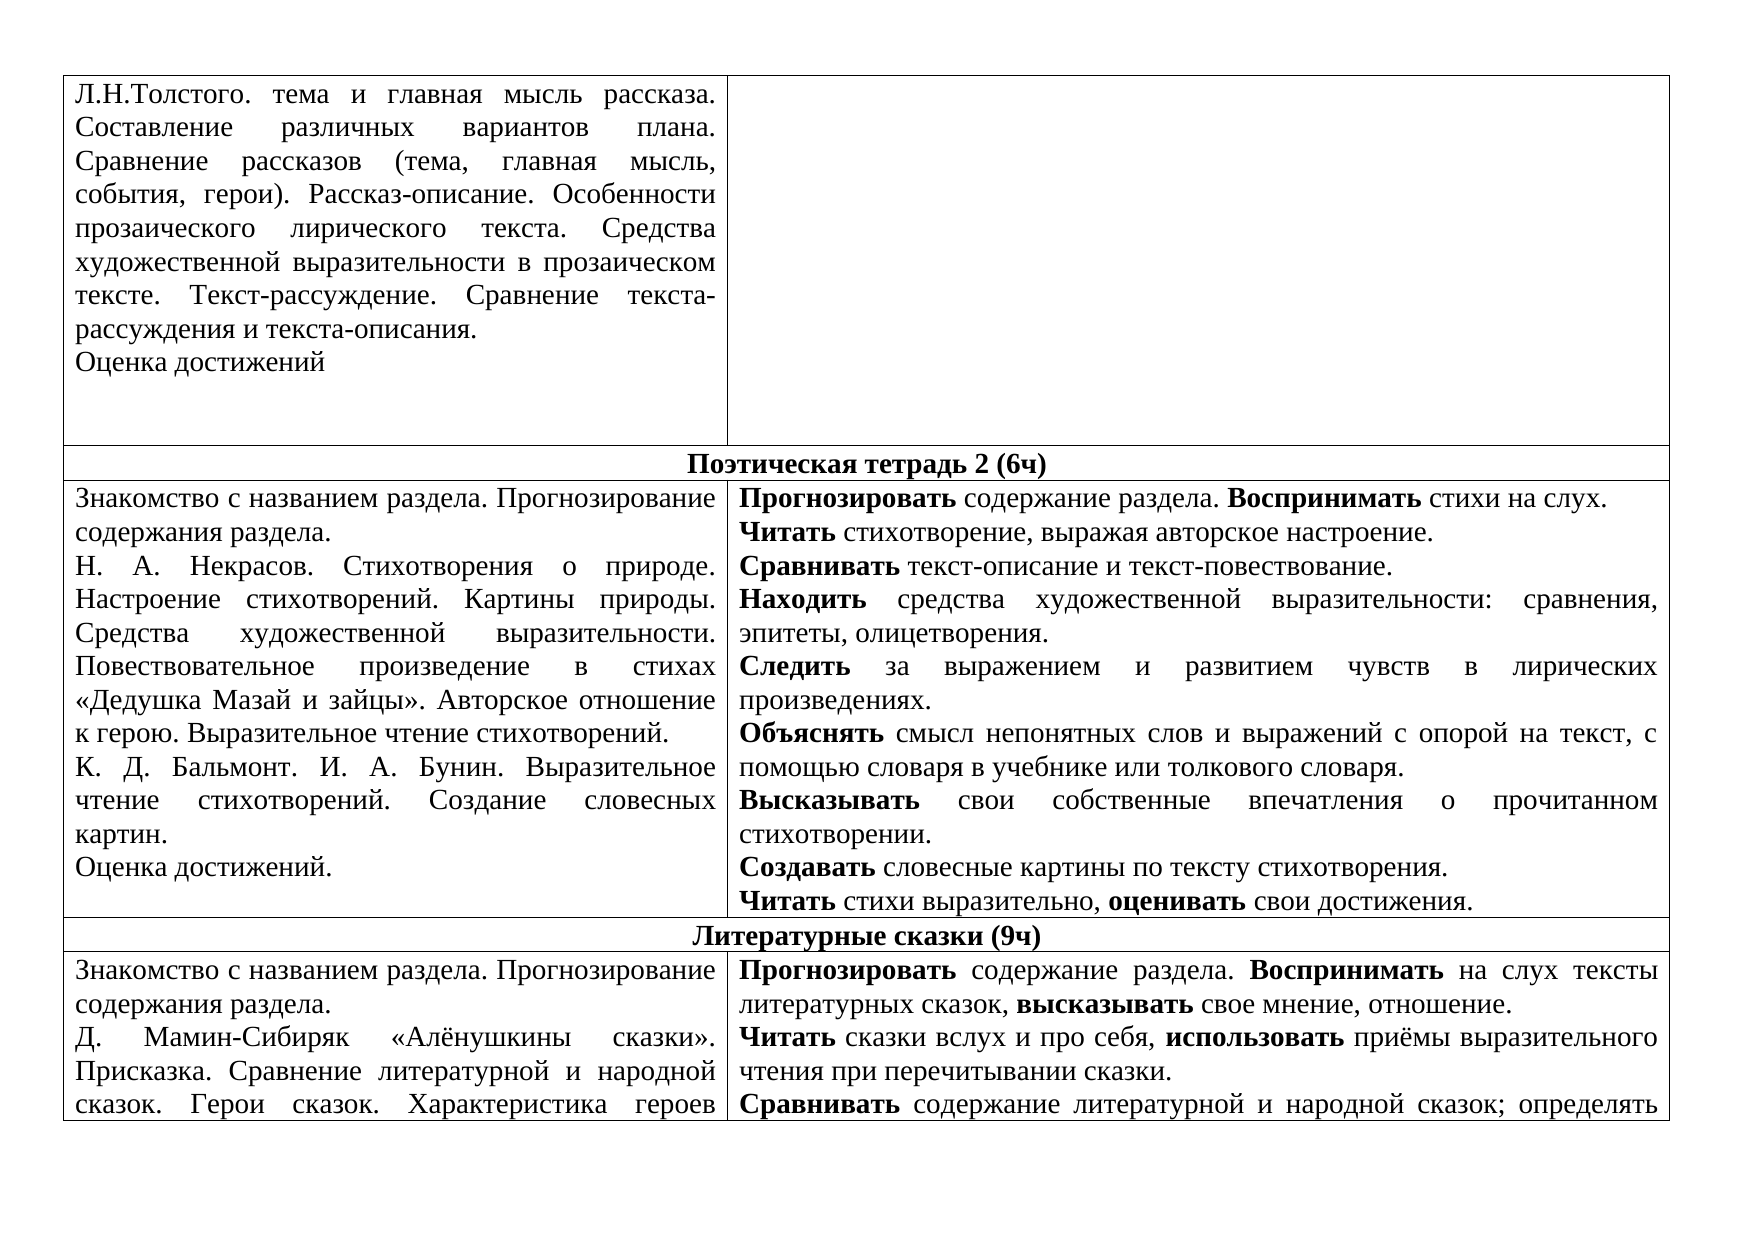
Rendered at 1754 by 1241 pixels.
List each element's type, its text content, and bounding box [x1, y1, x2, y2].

table_cell Поэтическая тетрадь 2 (6ч) [64, 446, 1669, 479]
table_cell Прогнозировать содержание раздела. Воспринимать стихи на слух. Читать стихотворение, выражая авторское настроение. Сравнивать текст-описание и текст-повествование. Находить средства художественной выразительности: сравнения, эпитеты, олицетворения. Следить за выражением и развитием чувств в лирических произведениях. Объяснять смысл непонятных слов и выражений с опорой на текст, с помощью словаря в учебнике или толкового словаря. Высказывать свои собственные впечатления о прочитанном стихотворении. Создавать словесные картины по тексту стихотворения. Читать стихи выразительно, оценивать свои достижения. [728, 481, 1669, 917]
table_cell Знакомство с названием раздела. Прогнозирование содержания раздела. Н. А. Некрасов. Стихотворения о природе. Настроение стихотворений. Картины природы. Средства художественной выразительности. Повествовательное произведение в стихах «Дедушка Мазай и зайцы». Авторское отношение к герою. Выразительное чтение стихотворений. К. Д. Бальмонт. И. А. Бунин. Выразительное чтение стихотворений. Создание словесных картин. Оценка достижений. [64, 481, 727, 917]
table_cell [64, 76, 727, 445]
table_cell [728, 952, 1669, 1120]
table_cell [64, 952, 727, 1120]
table_cell Литературные сказки (9ч) [64, 918, 1669, 951]
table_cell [728, 76, 1669, 445]
